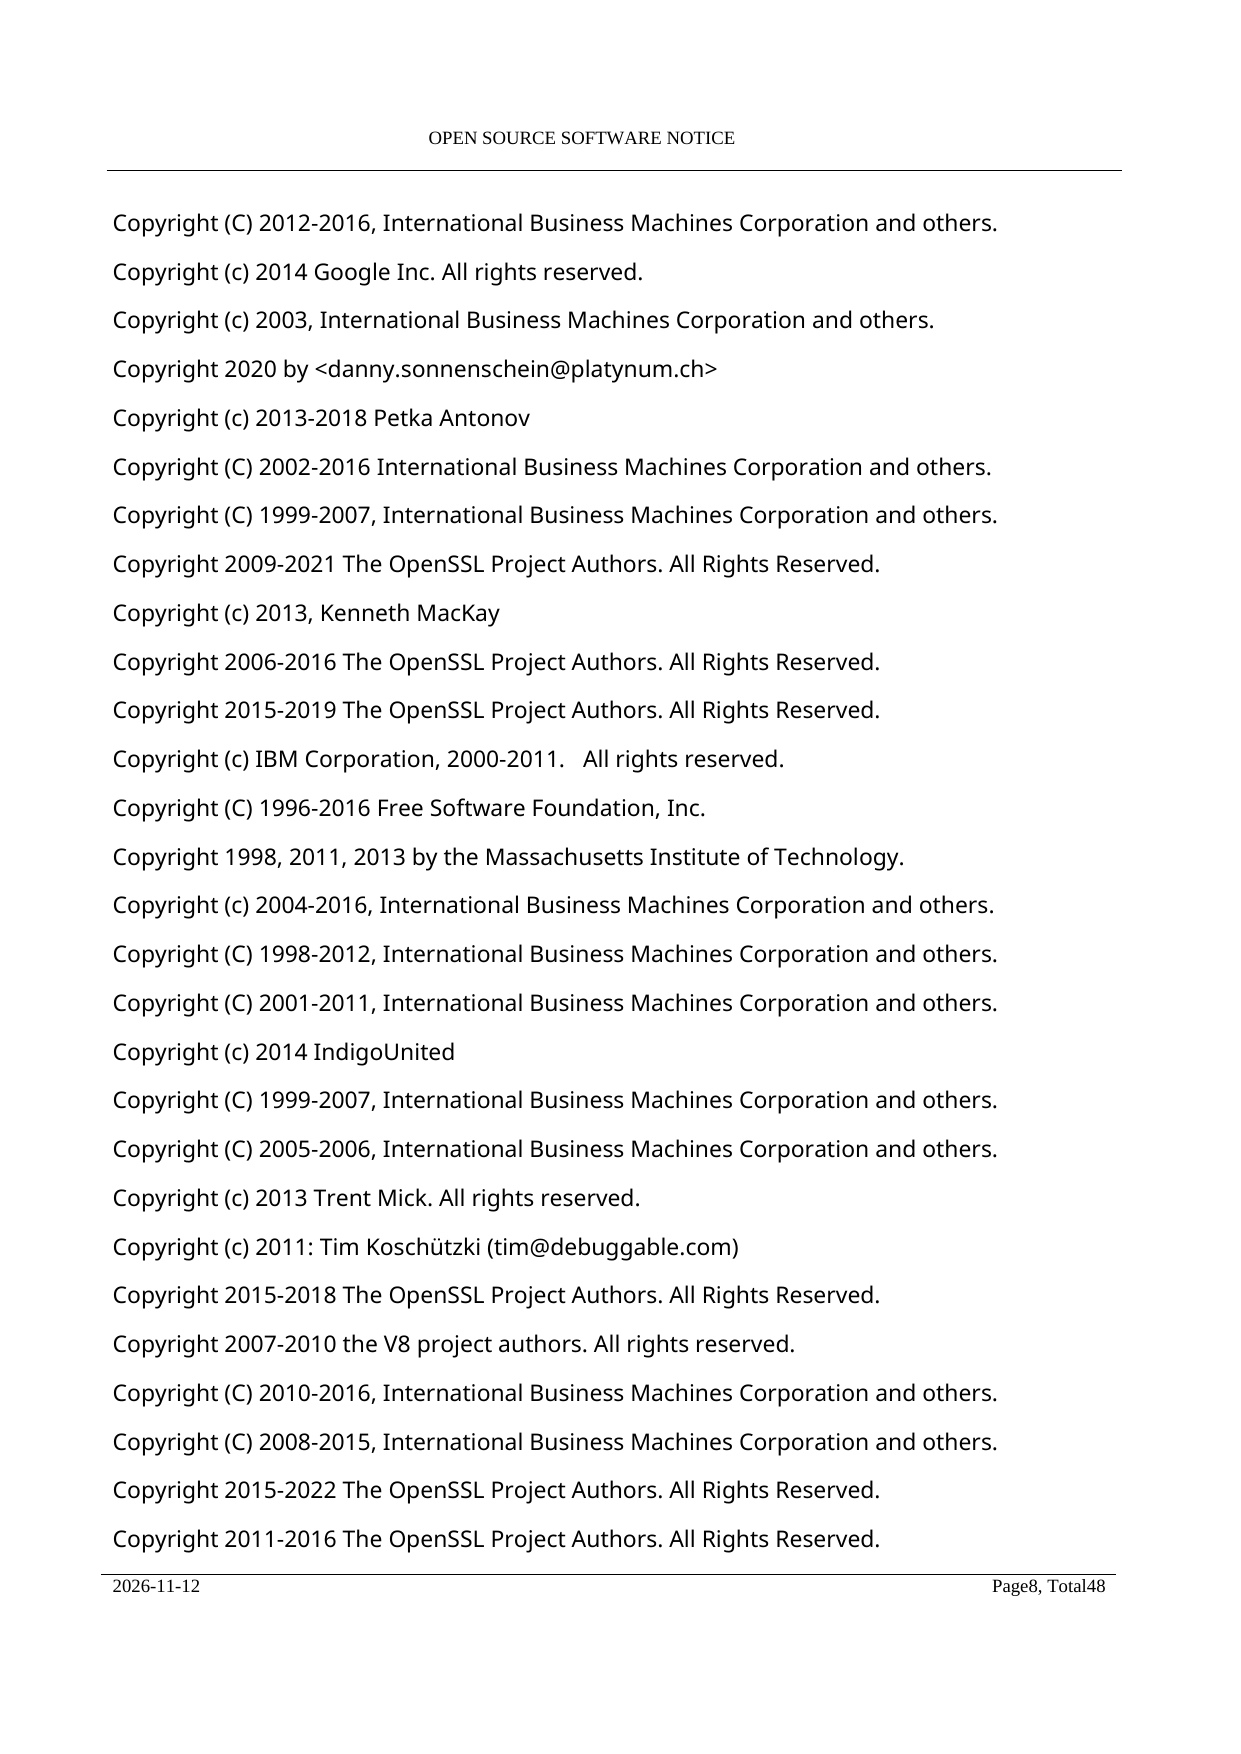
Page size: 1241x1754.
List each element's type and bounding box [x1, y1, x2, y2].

text [112, 206, 1128, 1555]
